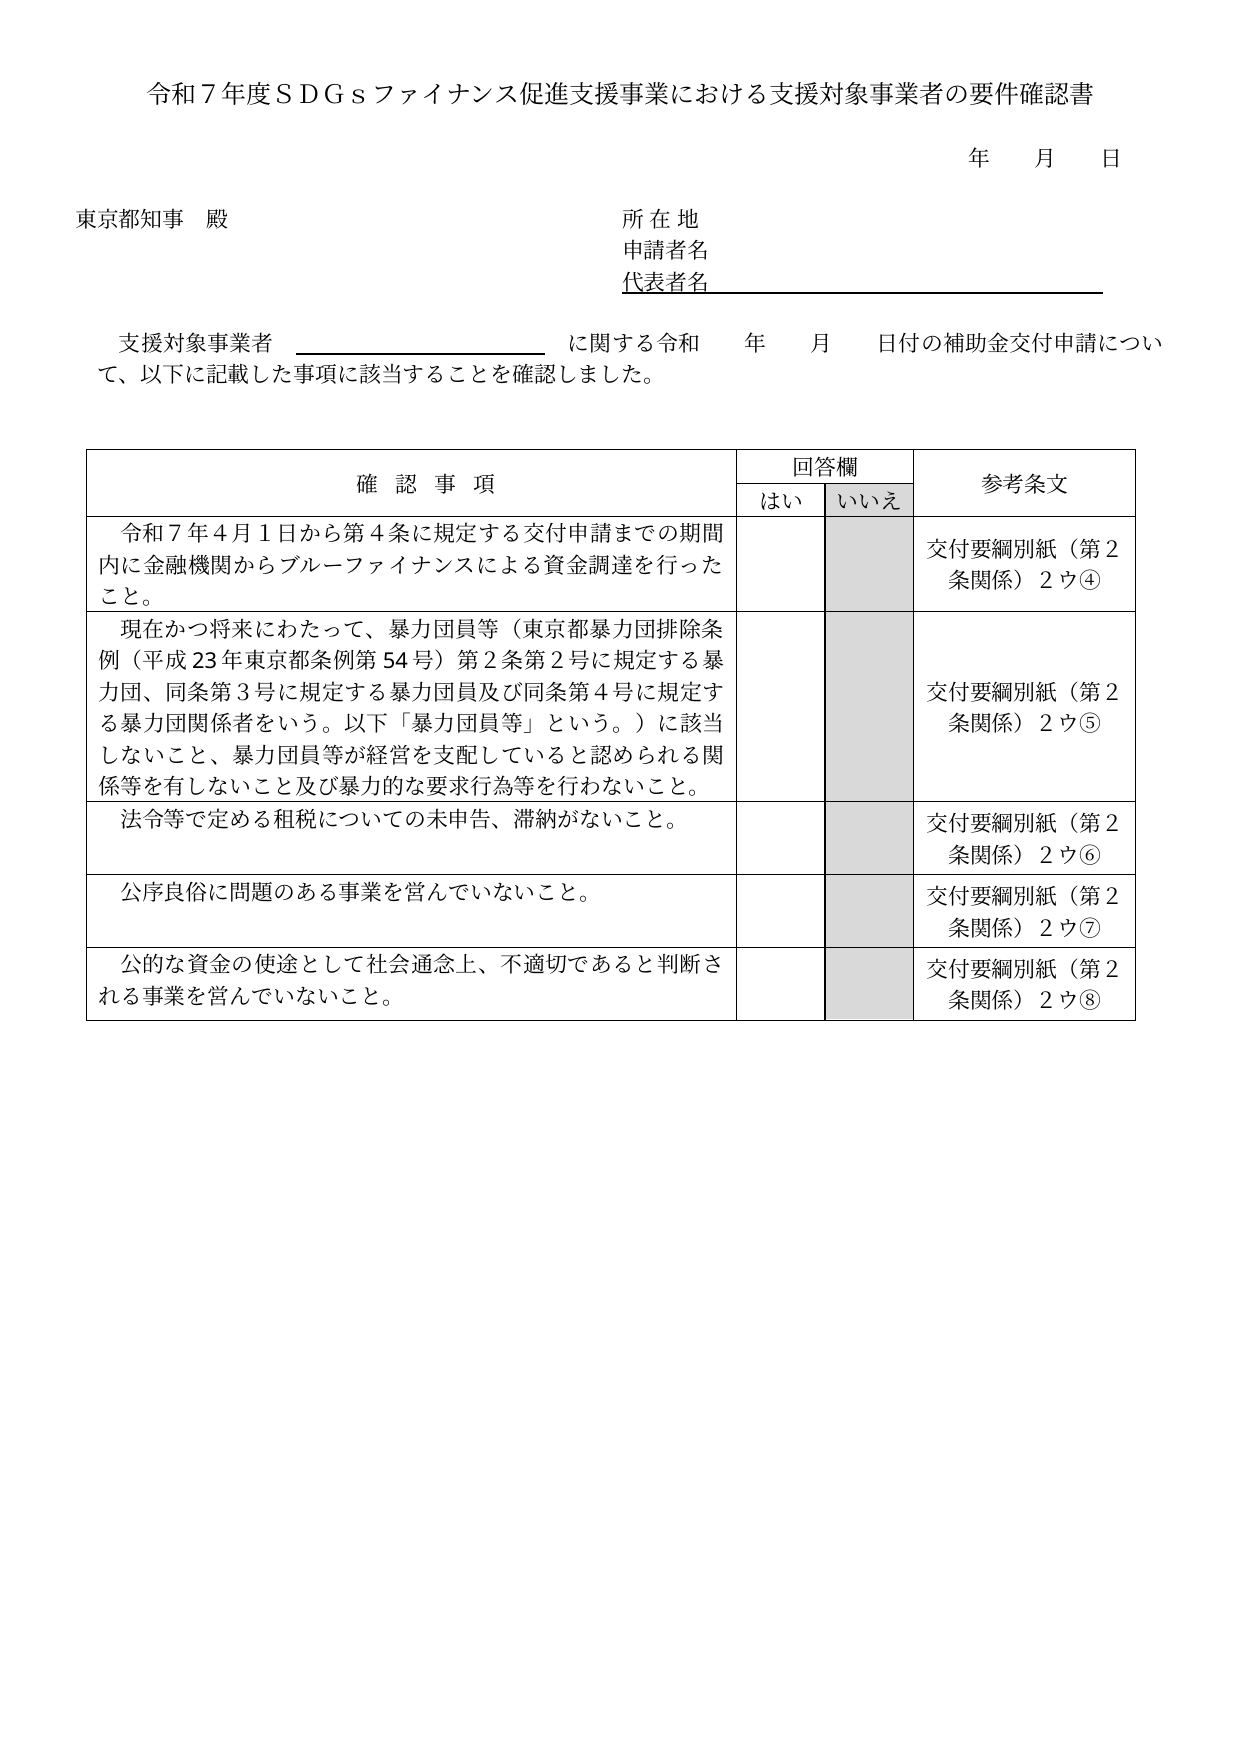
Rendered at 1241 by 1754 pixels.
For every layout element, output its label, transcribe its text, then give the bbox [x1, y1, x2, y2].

text 令和７年度ＳＤＧｓファイナンス促進支援事業における支援対象事業者の要件確認書 [75, 75, 1165, 111]
table_cell 交付要綱別紙（第２条関係）２ウ④ [914, 517, 1135, 611]
table_cell [826, 875, 913, 947]
table_cell いいえ [826, 484, 913, 516]
table_cell [737, 612, 824, 801]
table_header 参考条文 [914, 450, 1135, 516]
table_cell [826, 802, 913, 874]
table_cell 交付要綱別紙（第２条関係）２ウ⑤ [914, 612, 1135, 801]
table_header 確認事項 [87, 450, 736, 516]
text 東京都知事 殿 所 在 地 [75, 202, 1165, 233]
table_cell [737, 948, 824, 1019]
table_cell 交付要綱別紙（第２条関係）２ウ⑥ [914, 802, 1135, 874]
table_cell 交付要綱別紙（第２条関係）２ウ⑦ [914, 875, 1135, 947]
table_cell 現在かつ将来にわたって、暴力団員等（東京都暴力団排除条例（平成23年東京都条例第54号）第２条第２号に規定する暴力団、同条第３号に規定する暴力団員及び同条第４号に規定する暴力団関係者をいう。以下「暴力団員等」という。）に該当しないこと、暴力団員等が経営を支配していると認められる関係等を有しないこと及び暴力的な要求行為等を行わないこと。 [87, 612, 736, 801]
table_cell 法令等で定める租税についての未申告、滞納がないこと。 [87, 802, 736, 874]
table_cell 公序良俗に問題のある事業を営んでいないこと。 [87, 875, 736, 947]
table_cell 公的な資金の使途として社会通念上、不適切であると判断される事業を営んでいないこと。 [87, 948, 736, 1019]
text 年 月 日 [75, 141, 1121, 172]
table_cell [826, 612, 913, 801]
text 支援対象事業者 に関する令和 年 月 日付の補助金交付申請について、以下に記載した事項に該当することを確認しました。 [97, 326, 1165, 389]
table_cell [826, 517, 913, 611]
text 代表者名 [75, 265, 1165, 296]
table_cell [826, 948, 913, 1019]
table_cell [737, 517, 824, 611]
table_cell [737, 875, 824, 947]
table_header 回答欄 [737, 450, 913, 483]
table_cell はい [737, 484, 824, 516]
table_cell 令和７年４月１日から第４条に規定する交付申請までの期間内に金融機関からブルーファイナンスによる資金調達を行ったこと。 [87, 517, 736, 611]
table_cell 交付要綱別紙（第２条関係）２ウ⑧ [914, 948, 1135, 1019]
table_cell [737, 802, 824, 874]
text 申請者名 [75, 233, 1165, 265]
